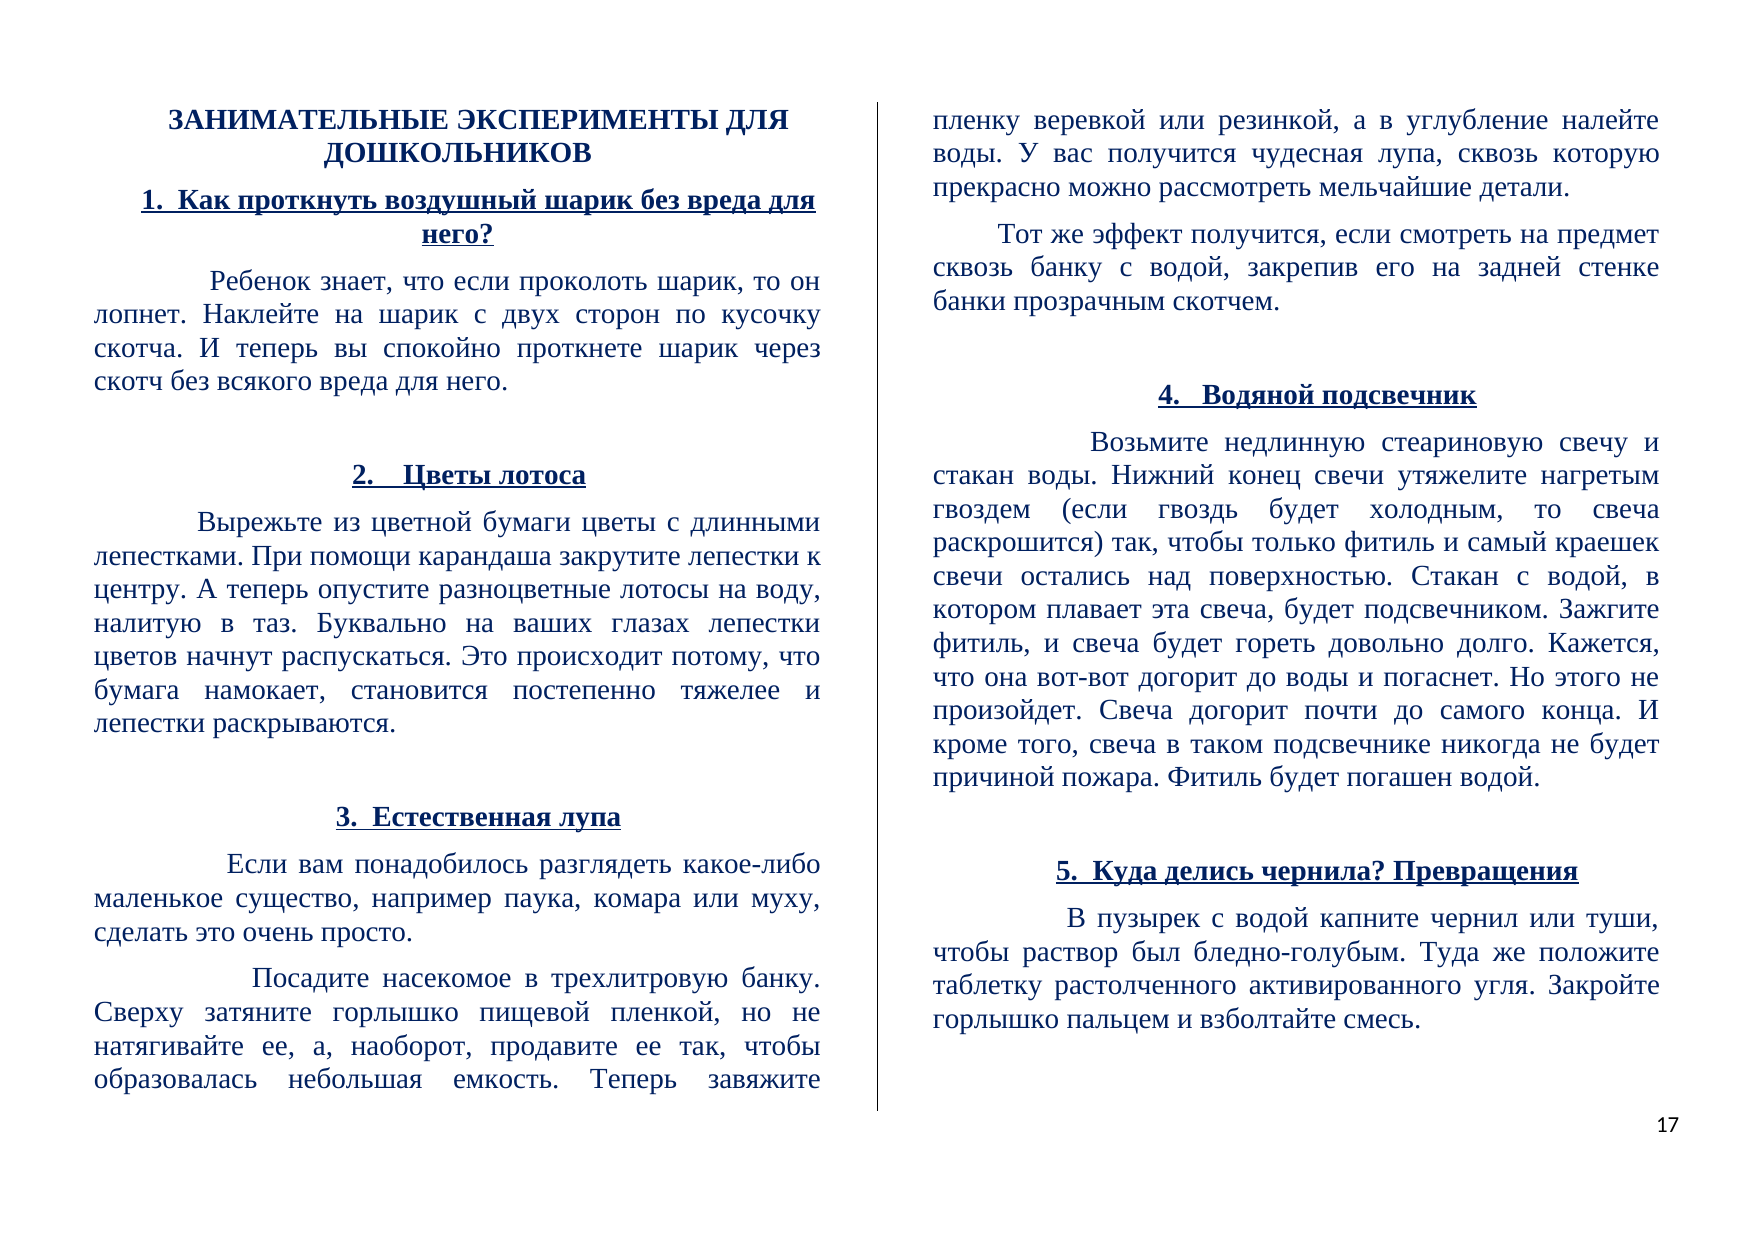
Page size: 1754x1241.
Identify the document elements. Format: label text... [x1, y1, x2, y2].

text 4. Водяной подсвечник [933, 377, 1660, 410]
text Посадите насекомое в трехлитровую банку. Сверху затяните горлышко пищевой пленкой, но не натягивайте ее, а, наоборот, продавите ее так, чтобы образовалась небольшая емкость. Теперь завяжите пленку веревкой или резинкой, а в углубление налейте воды. У вас получится чудесная лупа, сквозь которую прекрасно можно рассмотреть мельчайшие детали. [94, 961, 821, 1095]
text 2. Цветы лотоса [75, 457, 821, 491]
text Возьмите недлинную стеариновую свечу и стакан воды. Нижний конец свечи утяжелите нагретым гвоздем (если гвоздь будет холодным, то свеча раскрошится) так, чтобы только фитиль и самый краешек свечи остались над поверхностью. Стакан с водой, в котором плавает эта свеча, будет подсвечником. Зажгите фитиль, и свеча будет гореть довольно долго. Кажется, что она вот-вот догорит до воды и погаснет. Но этого не произойдет. Свеча догорит почти до самого конца. И кроме того, свеча в таком подсвечнике никогда не будет причиной пожара. Фитиль будет погашен водой. [933, 424, 1660, 793]
text Если вам понадобилось разглядеть какое-либо маленькое существо, например паука, комара или муху, сделать это очень просто. [94, 847, 821, 947]
text Ребенок знает, что если проколоть шарик, то он лопнет. Наклейте на шарик с двух сторон по кусочку скотча. И теперь вы спокойно проткнете шарик через скотч без всякого вреда для него. [94, 263, 821, 397]
text ЗАНИМАТЕЛЬНЫЕ ЭКСПЕРИМЕНТЫ ДЛЯ ДОШКОЛЬНИКОВ [94, 102, 821, 169]
text Тот же эффект получится, если смотреть на предмет сквозь банку с водой, закрепив его на задней стенке банки прозрачным скотчем. [933, 216, 1660, 316]
text Посадите насекомое в трехлитровую банку. Сверху затяните горлышко пищевой пленкой, но не натягивайте ее, а, наоборот, продавите ее так, чтобы образовалась небольшая емкость. Теперь завяжите пленку веревкой или резинкой, а в углубление налейте воды. У вас получится чудесная лупа, сквозь которую прекрасно можно рассмотреть мельчайшие детали. [933, 102, 1660, 202]
text 3. Естественная лупа [94, 799, 821, 833]
text 5. Куда делись чернила? Превращения [933, 853, 1660, 887]
text Вырежьте из цветной бумаги цветы с длинными лепестками. При помощи карандаша закрутите лепестки к центру. А теперь опустите разноцветные лотосы на воду, налитую в таз. Буквально на ваших глазах лепестки цветов начнут распускаться. Это происходит потому, что бумага намокает, становится постепенно тяжелее и лепестки раскрываются. [94, 504, 821, 739]
text 1. Как проткнуть воздушный шарик без вреда для него? [94, 182, 821, 249]
text В пузырек с водой капните чернил или туши, чтобы раствор был бледно-голубым. Туда же положите таблетку растолченного активированного угля. Закройте горлышко пальцем и взболтайте смесь. [933, 900, 1660, 1034]
